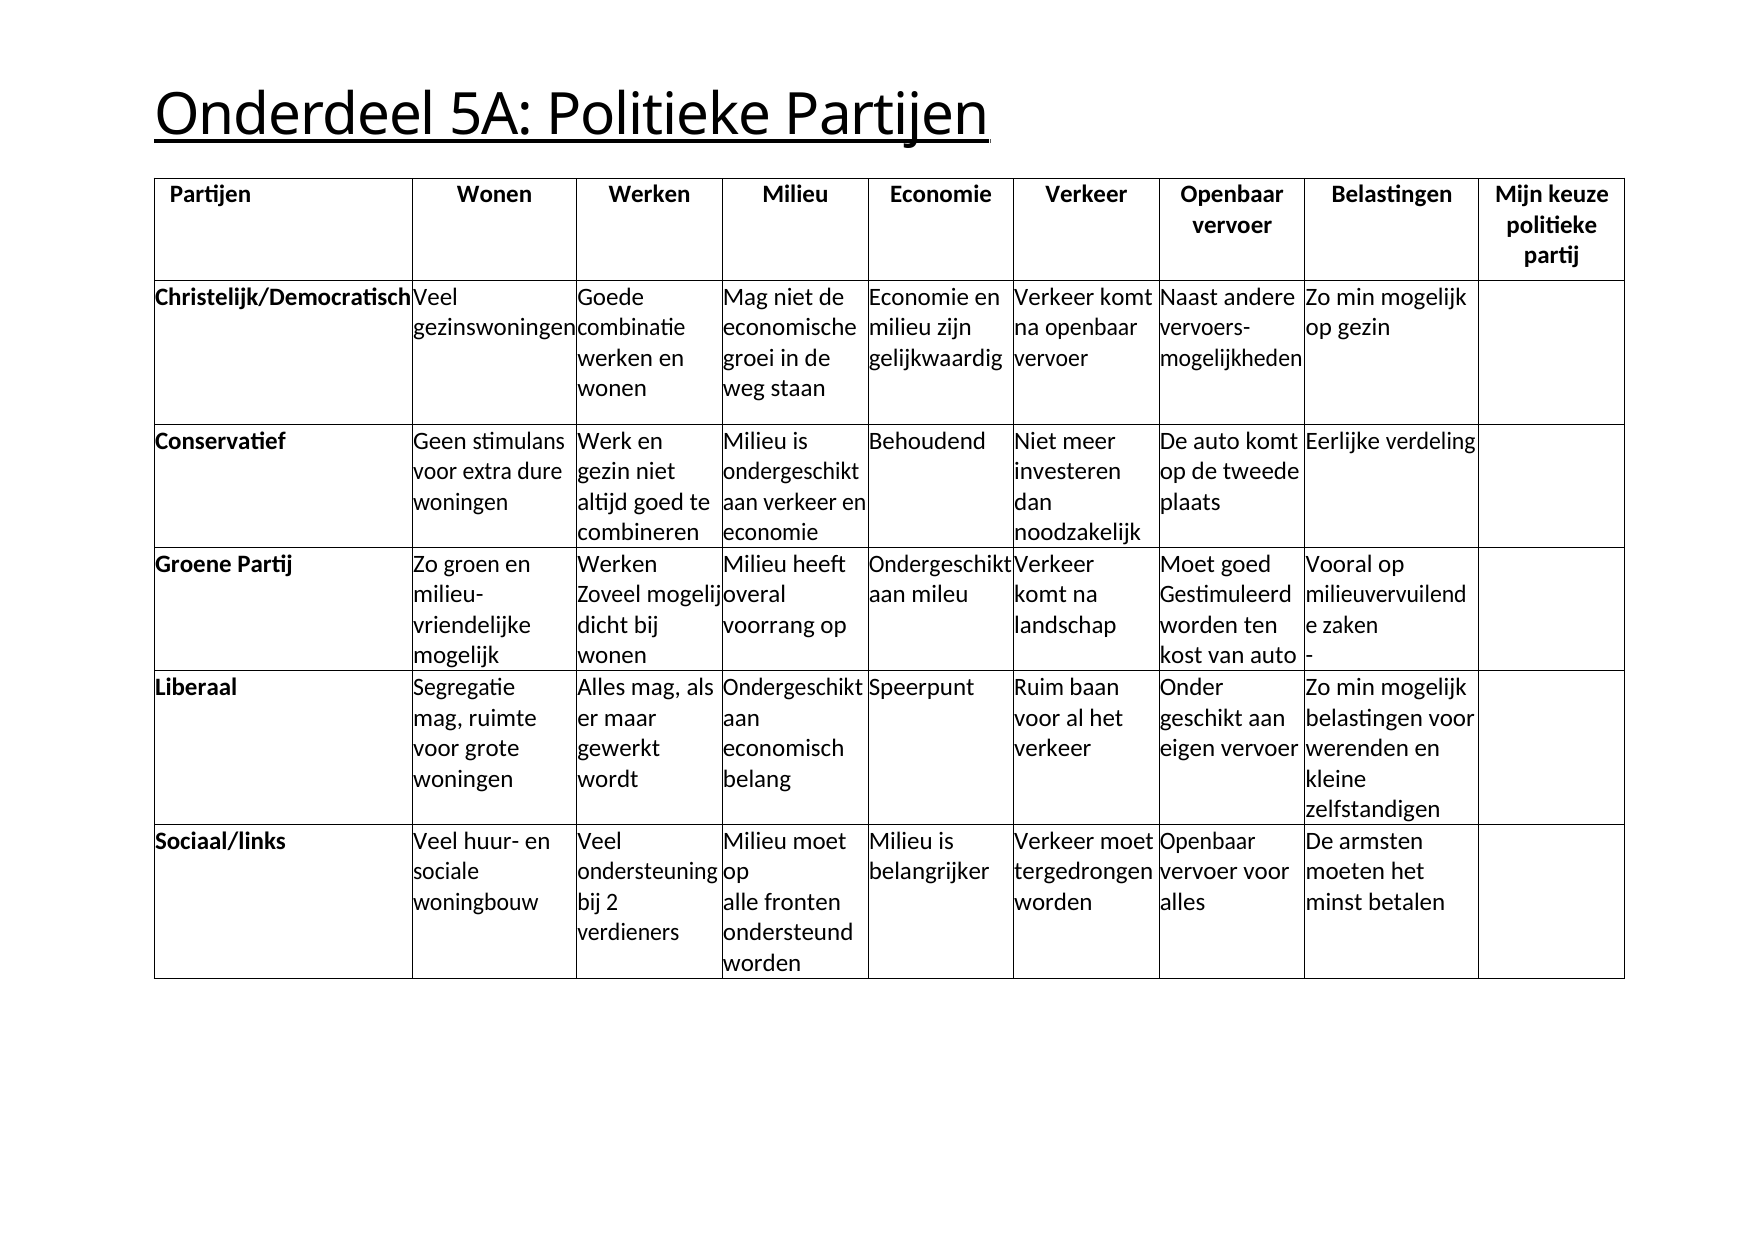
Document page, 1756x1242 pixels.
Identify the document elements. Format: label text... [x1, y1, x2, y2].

table_cell Mag niet de economische groei in de weg staan [723, 281, 868, 424]
table_cell Christelijk/Democratisch [155, 281, 412, 424]
table_cell Onder geschikt aan eigen vervoer [1160, 671, 1304, 824]
table_header Verkeer [1014, 179, 1159, 280]
table_cell Behoudend [869, 425, 1013, 547]
table_cell Segregatie mag, ruimte voor grote woningen [413, 671, 576, 824]
table_cell Openbaar vervoer voor alles [1160, 825, 1304, 977]
table_cell Verkeer komt na landschap [1014, 548, 1159, 670]
table_cell [1479, 548, 1624, 670]
table_cell Goede combinatie werken en wonen [577, 281, 722, 424]
table_cell Vooral op milieuvervuilende zaken - [1305, 548, 1478, 670]
table_cell Zo groen en milieu-vriendelijke mogelijk [413, 548, 576, 670]
table_cell Ondergeschikt aan economisch belang [723, 671, 868, 824]
table_cell Speerpunt [869, 671, 1013, 824]
table_cell Moet goed Gestimuleerd worden ten kost van auto [1160, 548, 1304, 670]
table_cell Alles mag, als er maar gewerkt wordt [577, 671, 722, 824]
table_cell De auto komt op de tweede plaats [1160, 425, 1304, 547]
table_cell Liberaal [155, 671, 412, 824]
table_cell Milieu is belangrijker [869, 825, 1013, 977]
table_cell Ruim baan voor al het verkeer [1014, 671, 1159, 824]
table_cell Milieu is ondergeschikt aan verkeer en economie [723, 425, 868, 547]
table_cell Werk en gezin niet altijd goed te combineren [577, 425, 722, 547]
table_cell De armsten moeten het minst betalen [1305, 825, 1478, 977]
table_cell Economie en milieu zijn gelijkwaardig [869, 281, 1013, 424]
table_cell [1479, 825, 1624, 977]
table_header Openbaar vervoer [1160, 179, 1304, 280]
table_cell [1479, 425, 1624, 547]
table_cell Geen stimulans voor extra dure woningen [413, 425, 576, 547]
table_cell Niet meer investeren dan noodzakelijk [1014, 425, 1159, 547]
table_header Belastingen [1305, 179, 1478, 280]
table_header Werken [577, 179, 722, 280]
table_cell Veel huur- en sociale woningbouw [413, 825, 576, 977]
table_cell Naast andere vervoers-mogelijkheden [1160, 281, 1304, 424]
table_header Economie [869, 179, 1013, 280]
table_cell Ondergeschikt aan mileu [869, 548, 1013, 670]
table_cell Werken Zoveel mogelij dicht bij wonen [577, 548, 722, 670]
table_cell Verkeer moet tergedrongen worden [1014, 825, 1159, 977]
table_cell Zo min mogelijk belastingen voor werenden en kleine zelfstandigen [1305, 671, 1478, 824]
table_header Wonen [413, 179, 576, 280]
table_cell Veel ondersteuning bij 2 verdieners [577, 825, 722, 977]
table_cell Eerlijke verdeling [1305, 425, 1478, 547]
table_cell Sociaal/links [155, 825, 412, 977]
table_cell Zo min mogelijk op gezin [1305, 281, 1478, 424]
table_header Milieu [723, 179, 868, 280]
table_cell Milieu moet op alle fronten ondersteund worden [723, 825, 868, 977]
table_header Partijen [155, 179, 412, 280]
table_cell [1479, 281, 1624, 424]
table_cell Milieu heeft overal voorrang op [723, 548, 868, 670]
table_cell Verkeer komt na openbaar vervoer [1014, 281, 1159, 424]
table_cell Conservatief [155, 425, 412, 547]
table_header Mijn keuze politieke partij [1479, 179, 1624, 280]
table_cell Veel gezinswoningen [413, 281, 576, 424]
table_cell Groene Partij [155, 548, 412, 670]
table_cell [1479, 671, 1624, 824]
